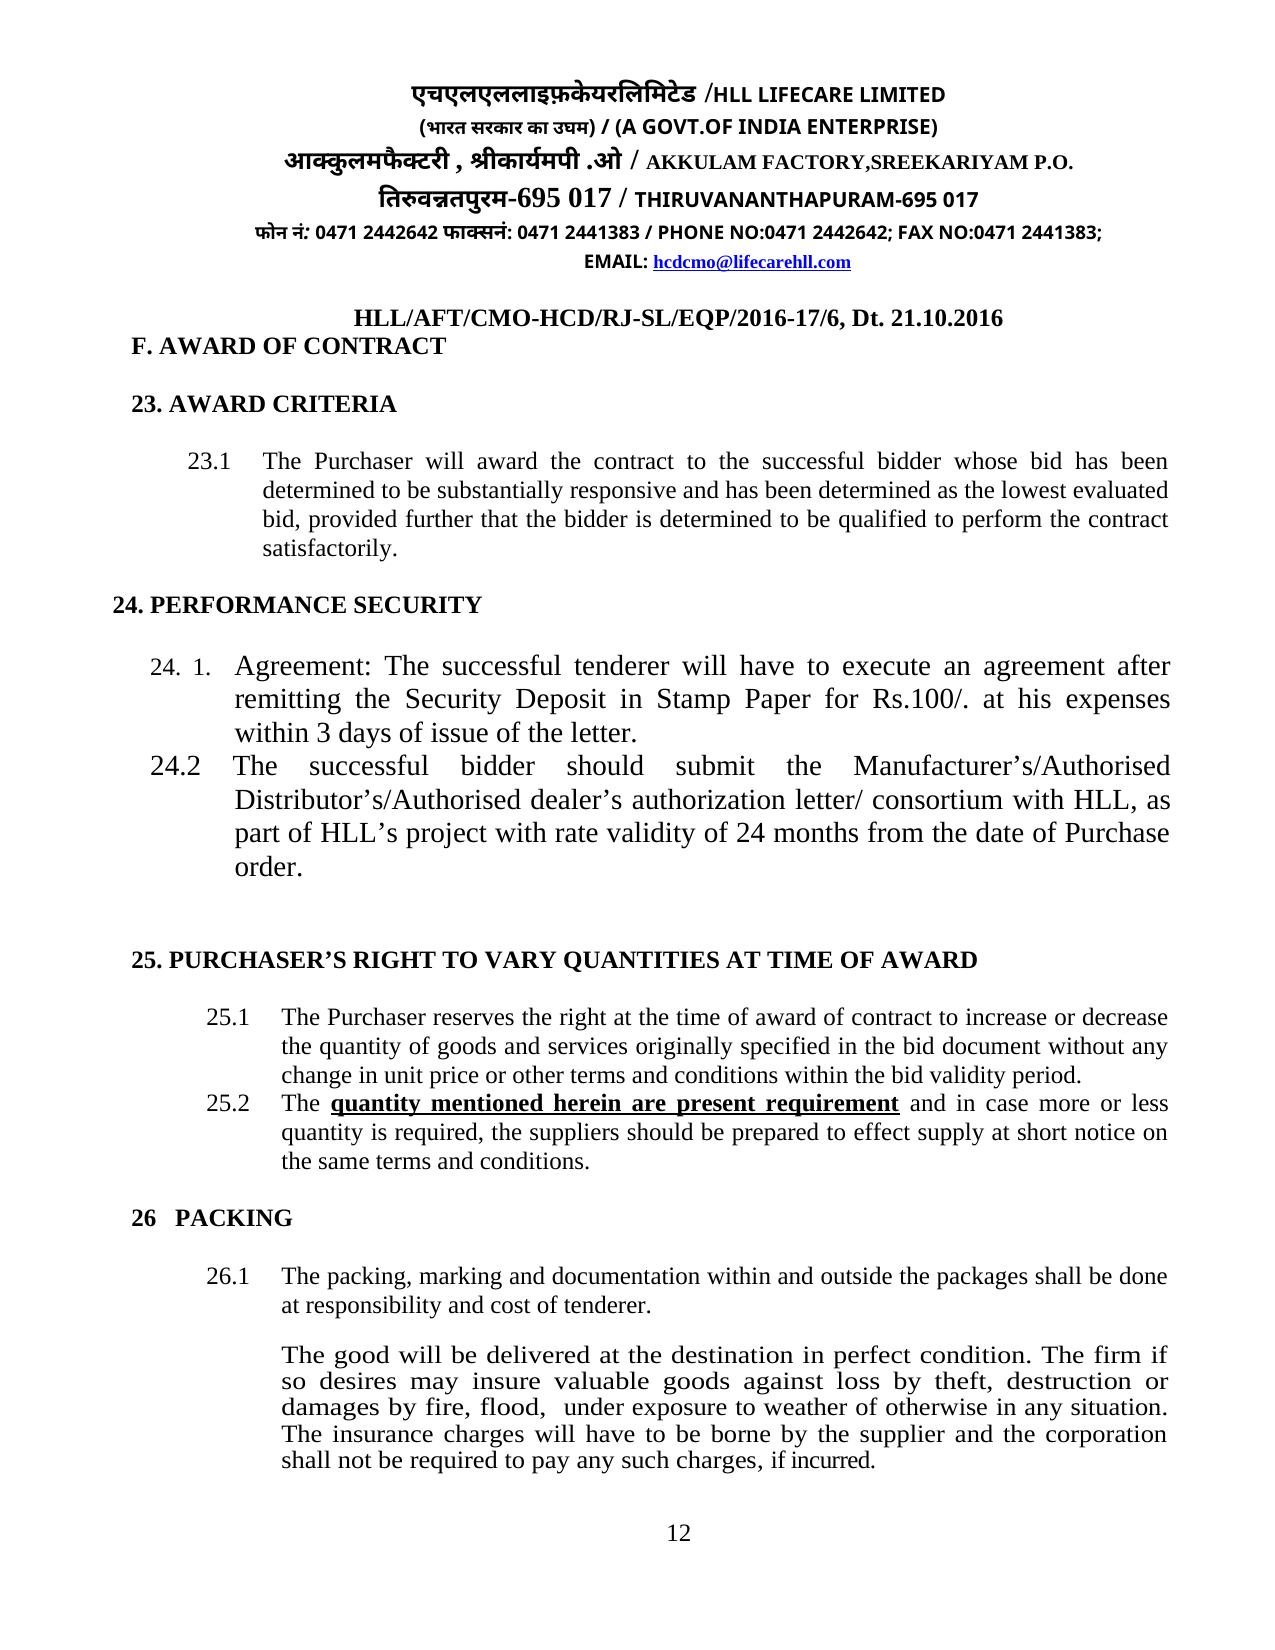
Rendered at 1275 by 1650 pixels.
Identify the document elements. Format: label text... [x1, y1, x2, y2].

text 24. 1. Agreement: The successful tenderer will have to execute an agreement after remitting the Security Deposit in Stamp Paper for Rs.100/. at his expenses within 3 days of issue of the letter. [150, 648, 1172, 748]
text 23.1 The Purchaser will award the contract to the successful bidder whose bid has been determined to be substantially responsive and has been determined as the lowest evaluated bid, provided further that the bidder is determined to be qualified to perform the contract satisfactorily. [187, 446, 1169, 561]
list The quantity mentioned herein are present requirement and in case more or less quantity is required, the suppliers should be prepared to effect supply at short notice on the same terms and conditions. [206, 1088, 1169, 1175]
list PACKING [131, 1203, 1226, 1232]
text F. AWARD OF CONTRACT [131, 331, 1226, 360]
text 24.2 The successful bidder should submit the Manufacturer’s/Authorised Distributor’s/Authorised dealer’s authorization letter/ consortium with HLL, as part of HLL’s project with rate validity of 24 months from the date of Purchase order. [150, 748, 1172, 882]
text 25. PURCHASER’S RIGHT TO VARY QUANTITIES AT TIME OF AWARD [131, 945, 1226, 973]
text 23. AWARD CRITERIA [131, 389, 1226, 418]
list The Purchaser reserves the right at the time of award of contract to increase or decrease the quantity of goods and services originally specified in the bid document without any change in unit price or other terms and conditions within the bid validity period. [206, 1002, 1169, 1088]
list The packing, marking and documentation within and outside the packages shall be done at responsibility and cost of tenderer. [206, 1261, 1169, 1318]
text The good will be delivered at the destination in perfect condition. The firm if so desires may insure valuable goods against loss by theft, destruction or damages by fire, flood, under exposure to weather of otherwise in any situation. The insurance charges will have to be borne by the supplier and the corporation shall not be required to pay any such charges, if incurred. [281, 1342, 1169, 1474]
text 24. PERFORMANCE SECURITY [112, 590, 1226, 619]
